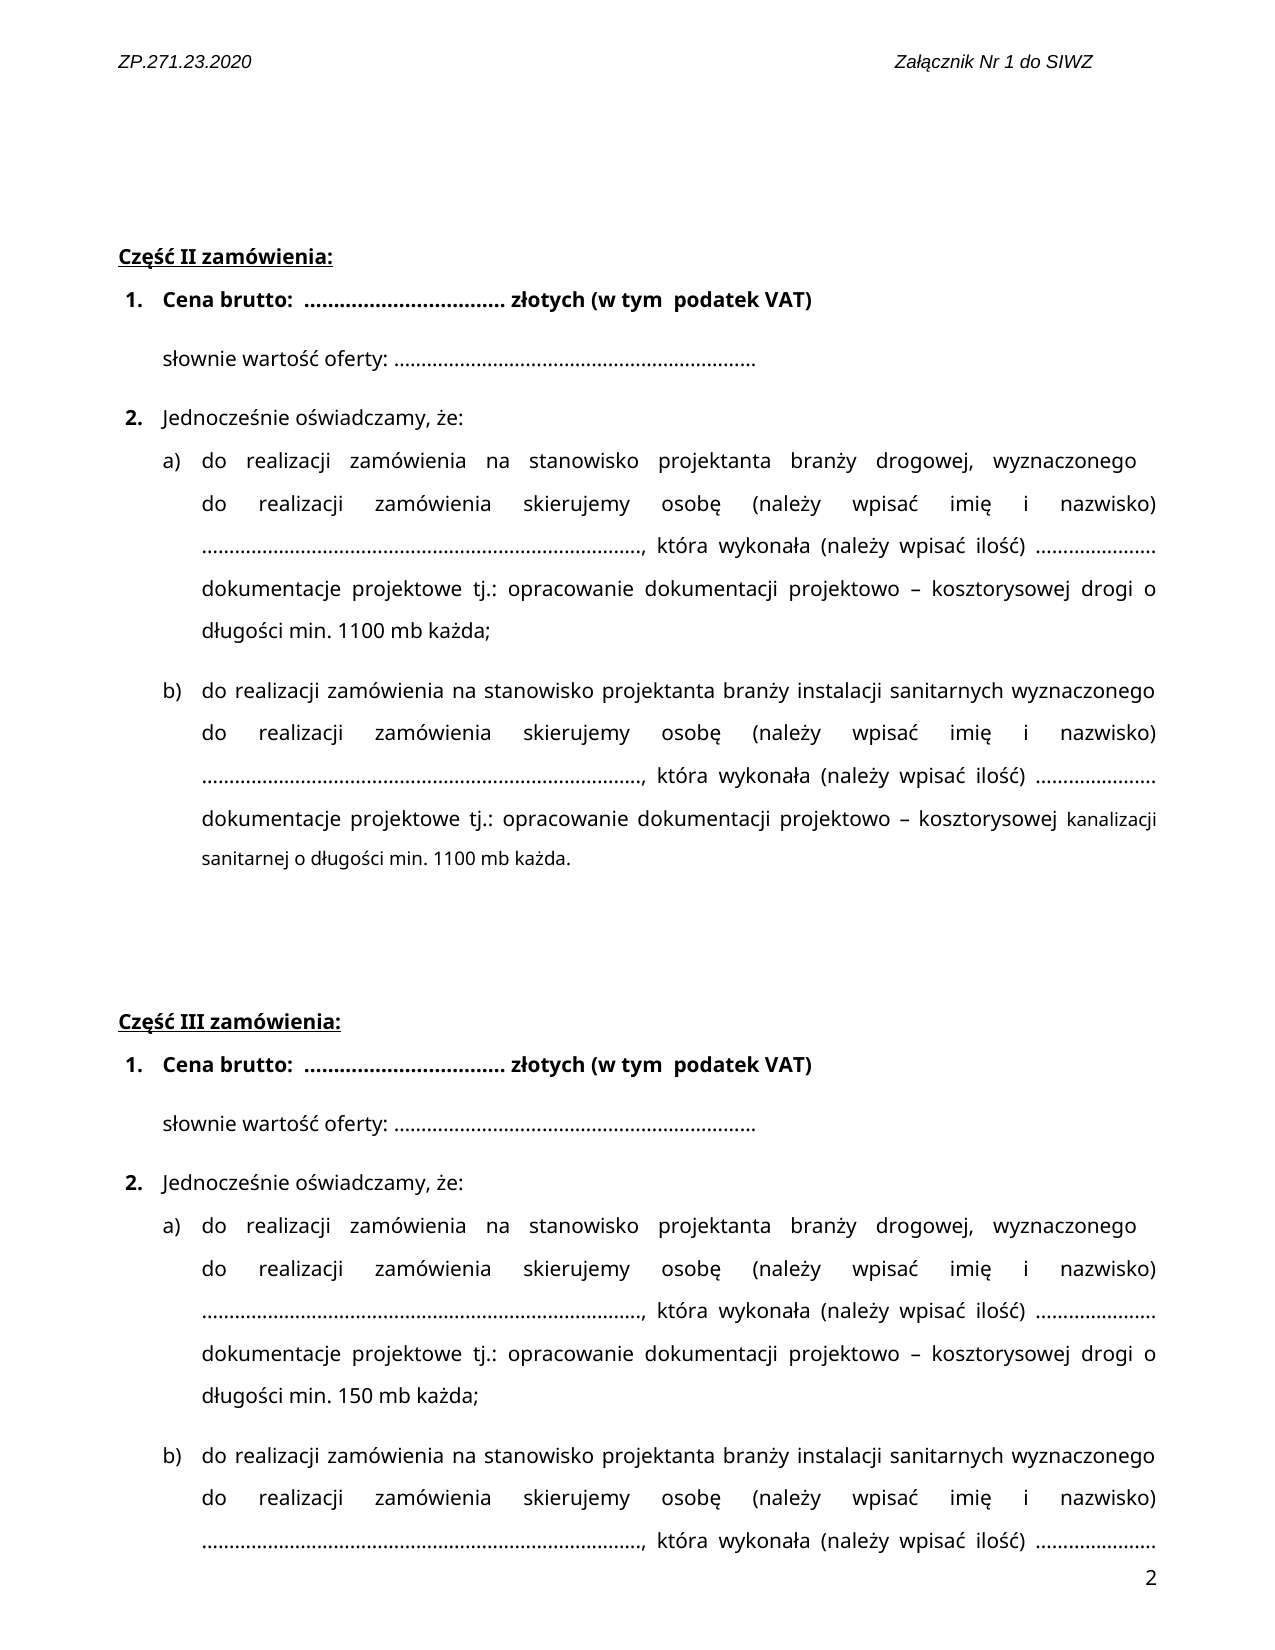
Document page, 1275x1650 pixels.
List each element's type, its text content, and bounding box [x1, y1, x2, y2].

list Cena brutto: ………………………….… złotych (w tym podatek VAT) [125, 1050, 1157, 1078]
list Jednocześnie oświadczamy, że: [125, 403, 1157, 432]
text Część II zamówienia: [118, 242, 1157, 270]
list do realizacji zamówienia na stanowisko projektanta branży instalacji sanitarnych wyznaczonego do realizacji zamówienia skierujemy osobę (należy wpisać imię i nazwisko) …………………………………………………………………….., która wykonała (należy wpisać ilość) …………………. dokumentacje projektowe tj.: opracowanie dokumentacji projektowo – kosztorysowej kanalizacji sanitarnej o długości min. 1100 mb każda. [162, 676, 1157, 870]
list do realizacji zamówienia na stanowisko projektanta branży drogowej, wyznaczonego do realizacji zamówienia skierujemy osobę (należy wpisać imię i nazwisko) …………………………………………………………………….., która wykonała (należy wpisać ilość) …………………. dokumentacje projektowe tj.: opracowanie dokumentacji projektowo – kosztorysowej drogi o długości min. 150 mb każda; [162, 1211, 1157, 1410]
text Część III zamówienia: [118, 1007, 1157, 1035]
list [162, 1441, 1157, 1554]
text słownie wartość oferty: ………………………………………………………… [162, 344, 1157, 373]
list Jednocześnie oświadczamy, że: [125, 1168, 1157, 1197]
list Cena brutto: ………………………….… złotych (w tym podatek VAT) [125, 285, 1157, 313]
text słownie wartość oferty: ………………………………………………………… [162, 1109, 1157, 1138]
